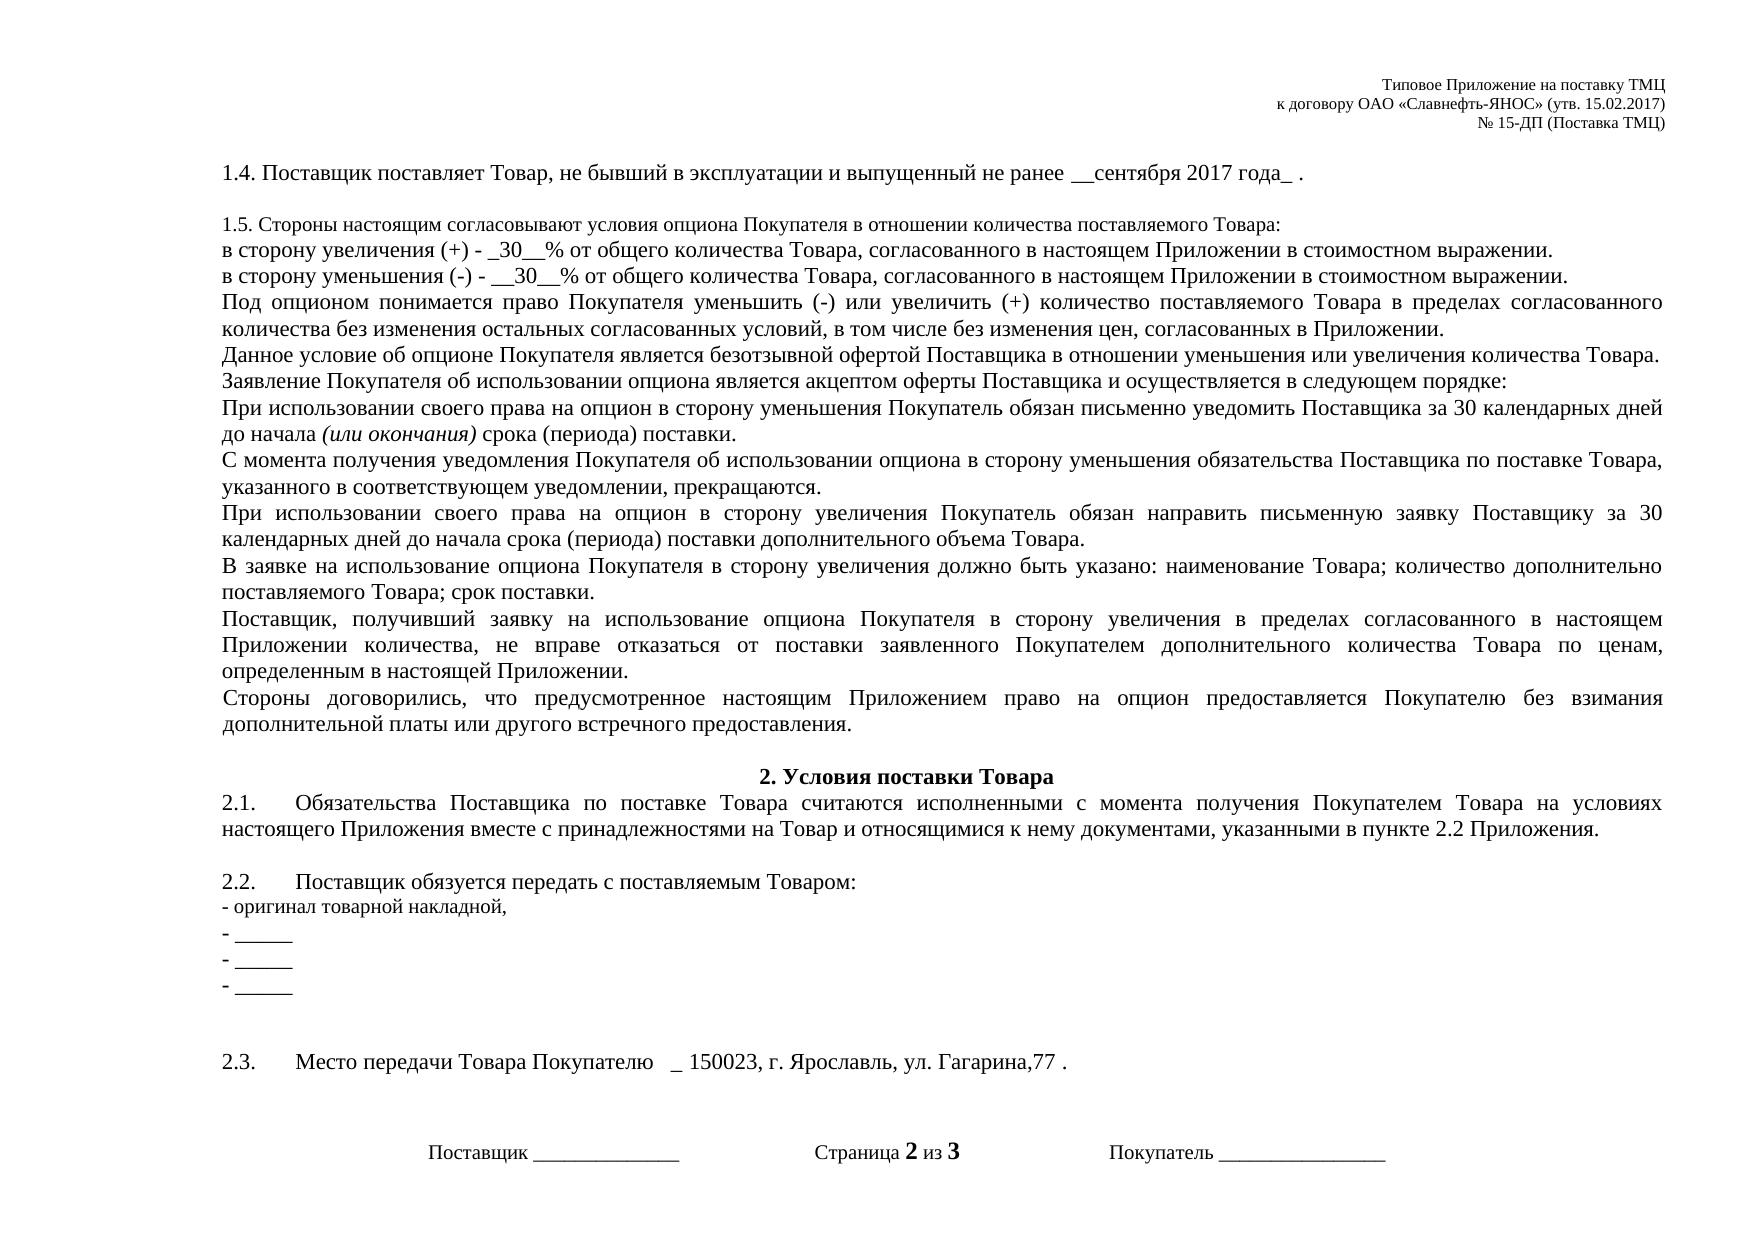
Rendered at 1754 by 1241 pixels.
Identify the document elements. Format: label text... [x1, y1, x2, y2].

text 2. Условия поставки Товара [148, 763, 1665, 789]
text 2.2. Поставщик обязуется передать с поставляемым Товаром: [222, 868, 1665, 894]
text 2.3. Место передачи Товара Покупателю . [222, 1048, 1665, 1074]
text 2.1. Обязательства Поставщика по поставке Товара считаются исполненными с момента получения Покупателем Товара на условиях настоящего Приложения вместе с принадлежностями на Товар и относящимися к нему документами, указанными в пункте 2.2 Приложения. [222, 789, 1665, 842]
text 1.4. Поставщик поставляет Товар, не бывший в эксплуатации и выпущенный не ранее . [222, 159, 1665, 185]
